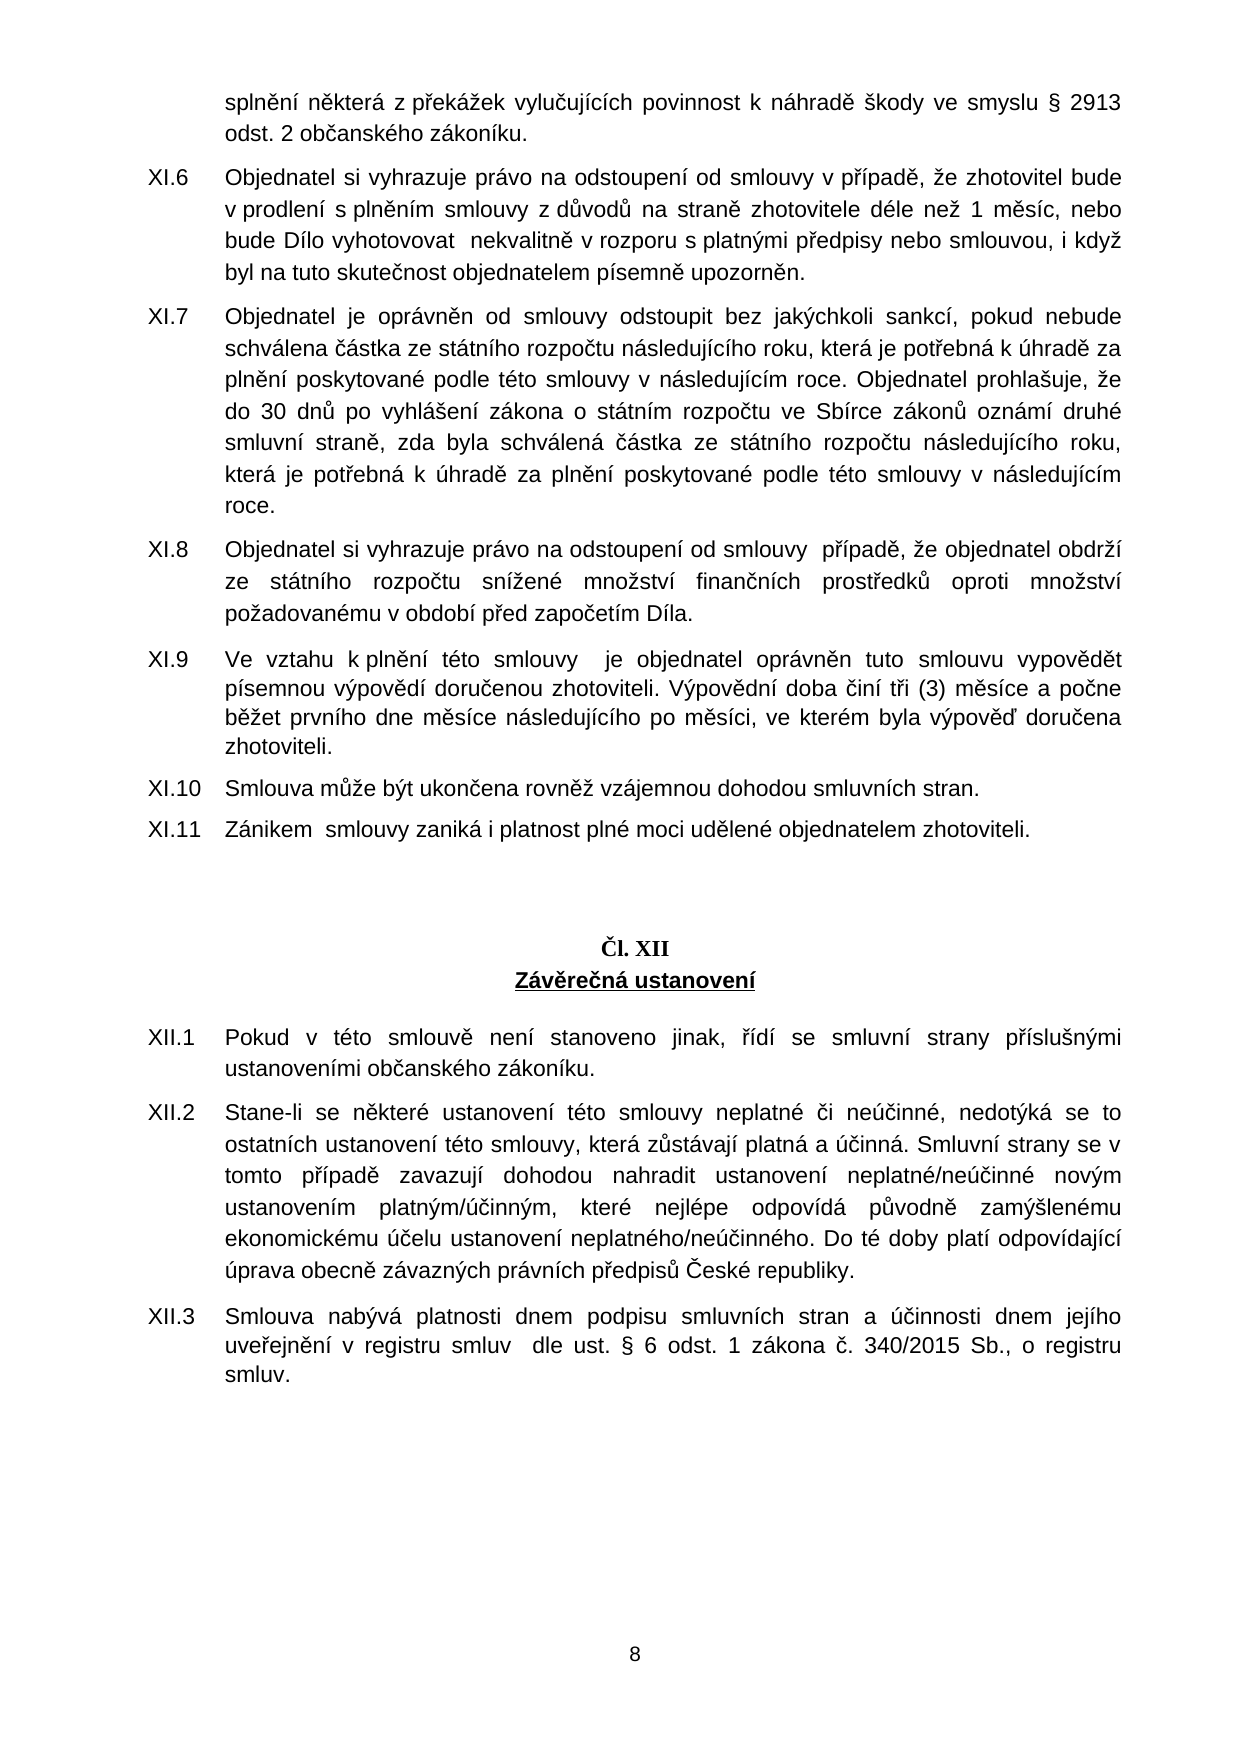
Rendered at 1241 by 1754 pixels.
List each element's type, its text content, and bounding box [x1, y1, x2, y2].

text Závěrečná ustanovení [148, 935, 1122, 993]
list Zánikem smlouvy zaniká i platnost plné moci udělené objednatelem zhotoviteli. [148, 814, 1122, 844]
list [148, 89, 1122, 147]
list Objednatel si vyhrazuje právo na odstoupení od smlouvy v případě, že zhotovitel bude v prodlení s plněním smlouvy z důvodů na straně zhotovitele déle než 1 měsíc, nebo bude Dílo vyhotovovat nekvalitně v rozporu s platnými předpisy nebo smlouvou, i když byl na tuto skutečnost objednatelem písemně upozorněn. [148, 164, 1122, 285]
list Objednatel si vyhrazuje právo na odstoupení od smlouvy případě, že objednatel obdrží ze státního rozpočtu snížené množství finančních prostředků oproti množství požadovanému v období před započetím Díla. [148, 536, 1122, 626]
list Smlouva nabývá platnosti dnem podpisu smluvních stran a účinnosti dnem jejího uveřejnění v registru smluv dle ust. § 6 odst. 1 zákona č. 340/2015 Sb., o registru smluv. [148, 1301, 1122, 1388]
list Stane-li se některé ustanovení této smlouvy neplatné či neúčinné, nedotýká se to ostatních ustanovení této smlouvy, která zůstávají platná a účinná. Smluvní strany se v tomto případě zavazují dohodou nahradit ustanovení neplatné/neúčinné novým ustanovením platným/účinným, které nejlépe odpovídá původně zamýšlenému ekonomickému účelu ustanovení neplatného/neúčinného. Do té doby platí odpovídající úprava obecně závazných právních předpisů České republiky. [148, 1099, 1122, 1283]
list Objednatel je oprávněn od smlouvy odstoupit bez jakýchkoli sankcí, pokud nebude schválena částka ze státního rozpočtu následujícího roku, která je potřebná k úhradě za plnění poskytované podle této smlouvy v následujícím roce. Objednatel prohlašuje, že do 30 dnů po vyhlášení zákona o státním rozpočtu ve Sbírce zákonů oznámí druhé smluvní straně, zda byla schválená částka ze státního rozpočtu následujícího roku, která je potřebná k úhradě za plnění poskytované podle této smlouvy v následujícím roce. [148, 303, 1122, 519]
list Ve vztahu k plnění této smlouvy je objednatel oprávněn tuto smlouvu vypovědět písemnou výpovědí doručenou zhotoviteli. Výpovědní doba činí tři (3) měsíce a počne běžet prvního dne měsíce následujícího po měsíci, ve kterém byla výpověď doručena zhotoviteli. [148, 644, 1122, 760]
list Pokud v této smlouvě není stanoveno jinak, řídí se smluvní strany příslušnými ustanoveními občanského zákoníku. [148, 1023, 1122, 1081]
list Smlouva může být ukončena rovněž vzájemnou dohodou smluvních stran. [148, 773, 1122, 802]
